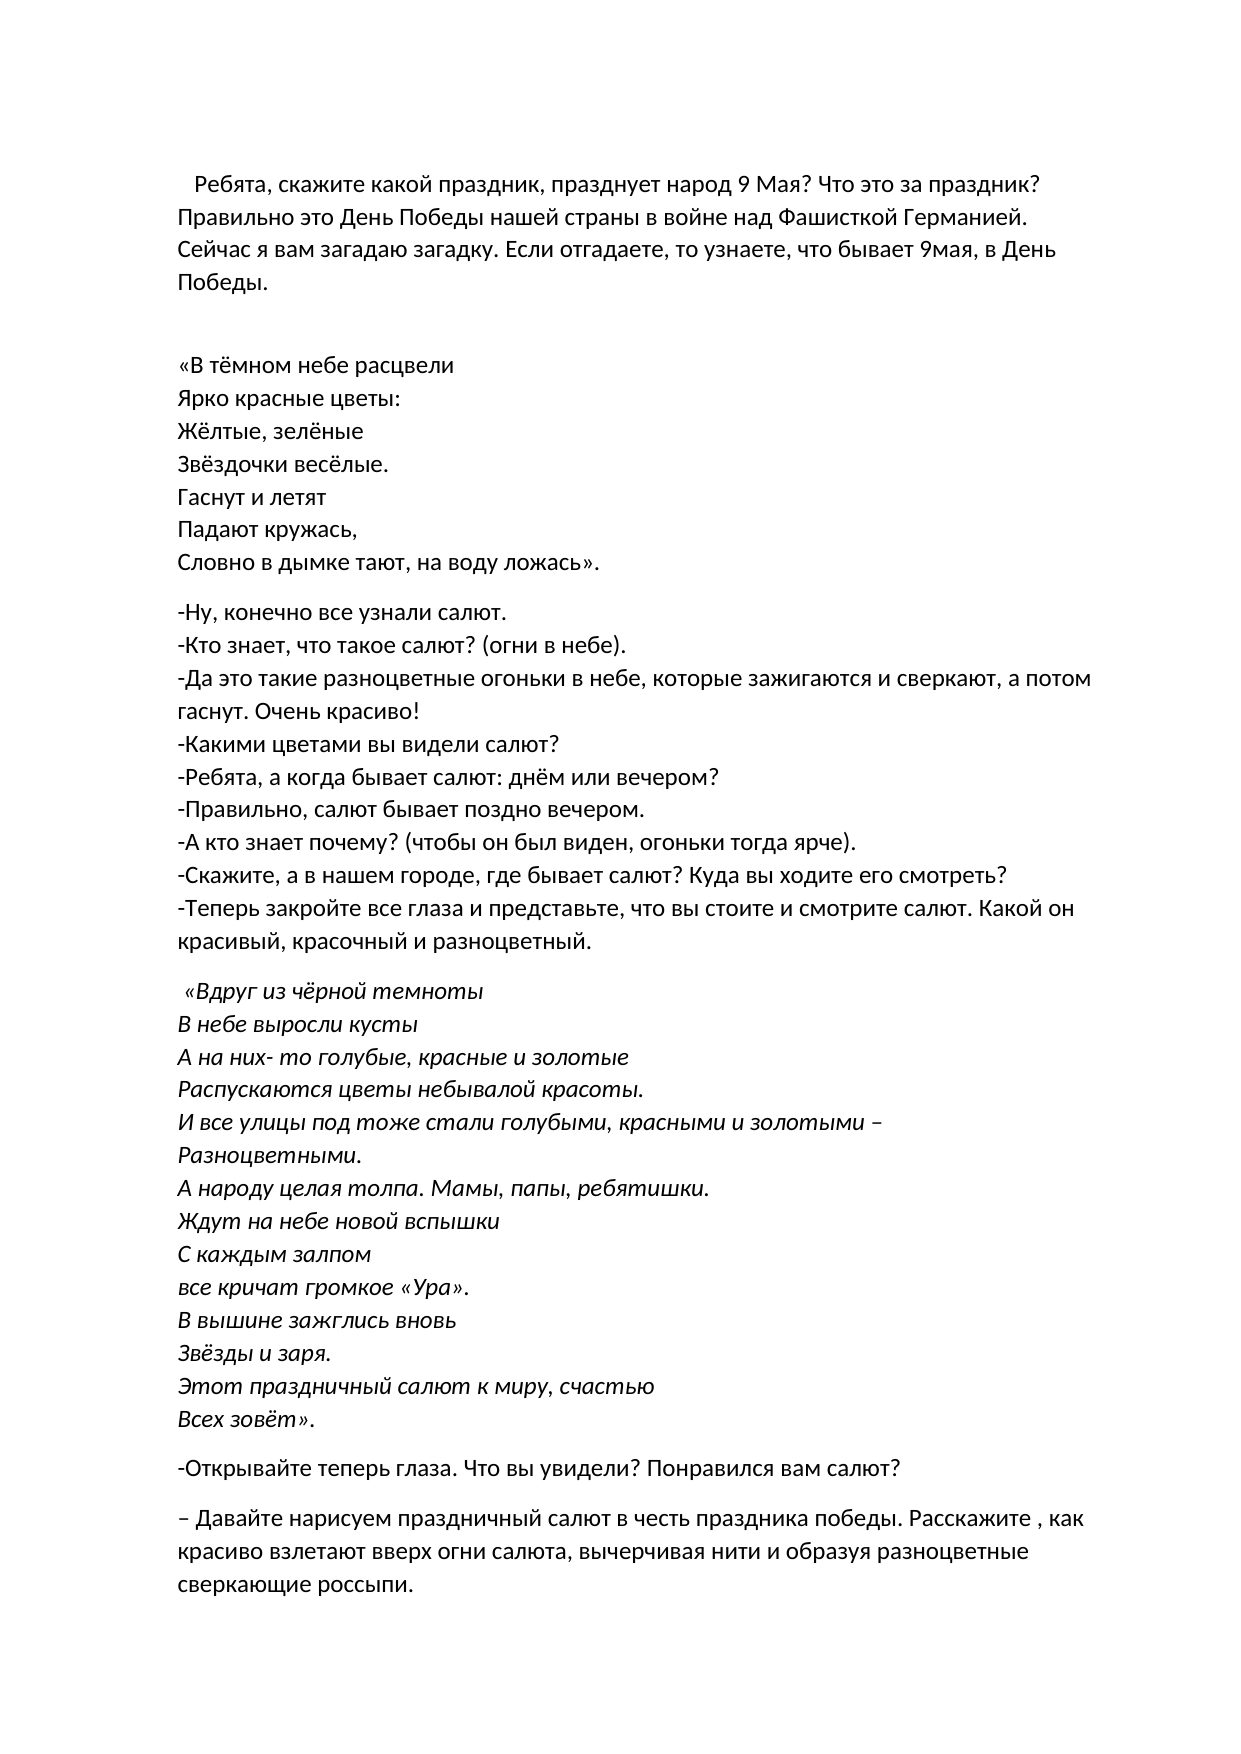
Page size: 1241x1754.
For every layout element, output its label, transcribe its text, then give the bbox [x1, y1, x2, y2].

text -Ну, конечно все узнали салют. -Кто знает, что такое салют? (огни в небе). -Да это такие разноцветные огоньки в небе, которые зажигаются и сверкают, а потом гаснут. Очень красиво! -Какими цветами вы видели салют? -Ребята, а когда бывает салют: днём или вечером? -Правильно, салют бывает поздно вечером. -А кто знает почему? (чтобы он был виден, огоньки тогда ярче). -Скажите, а в нашем городе, где бывает салют? Куда вы ходите его смотреть? -Теперь закройте все глаза и представьте, что вы стоите и смотрите салют. Какой он красивый, красочный и разноцветный. [177, 596, 1152, 956]
text «В тёмном небе расцвели Ярко красные цветы: Жёлтые, зелёные Звёздочки весёлые. Гаснут и летят Падают кружась, Словно в дымке тают, на воду ложась». [177, 316, 1152, 577]
text -Открывайте теперь глаза. Что вы увидели? Понравился вам салют? [177, 1452, 1152, 1483]
text – Давайте нарисуем праздничный салют в честь праздника победы. Расскажите , как красиво взлетают вверх огни салюта, вычерчивая нити и образуя разноцветные сверкающие россыпи. [177, 1502, 1152, 1598]
text «Вдруг из чёрной темноты В небе выросли кусты А на них- то голубые, красные и золотые Распускаются цветы небывалой красоты. И все улицы под тоже стали голубыми, красными и золотыми – Разноцветными. А народу целая толпа. Мамы, папы, ребятишки. Ждут на небе новой вспышки С каждым залпом все кричат громкое «Ура». В вышине зажглись вновь Звёзды и заря. Этот праздничный салют к миру, счастью Всех зовёт». [177, 975, 1152, 1433]
text Ребята, скажите какой праздник, празднует народ 9 Мая? Что это за праздник? Правильно это День Победы нашей страны в войне над Фашисткой Германией. Сейчас я вам загадаю загадку. Если отгадаете, то узнаете, что бывает 9мая, в День Победы. [177, 168, 1152, 297]
